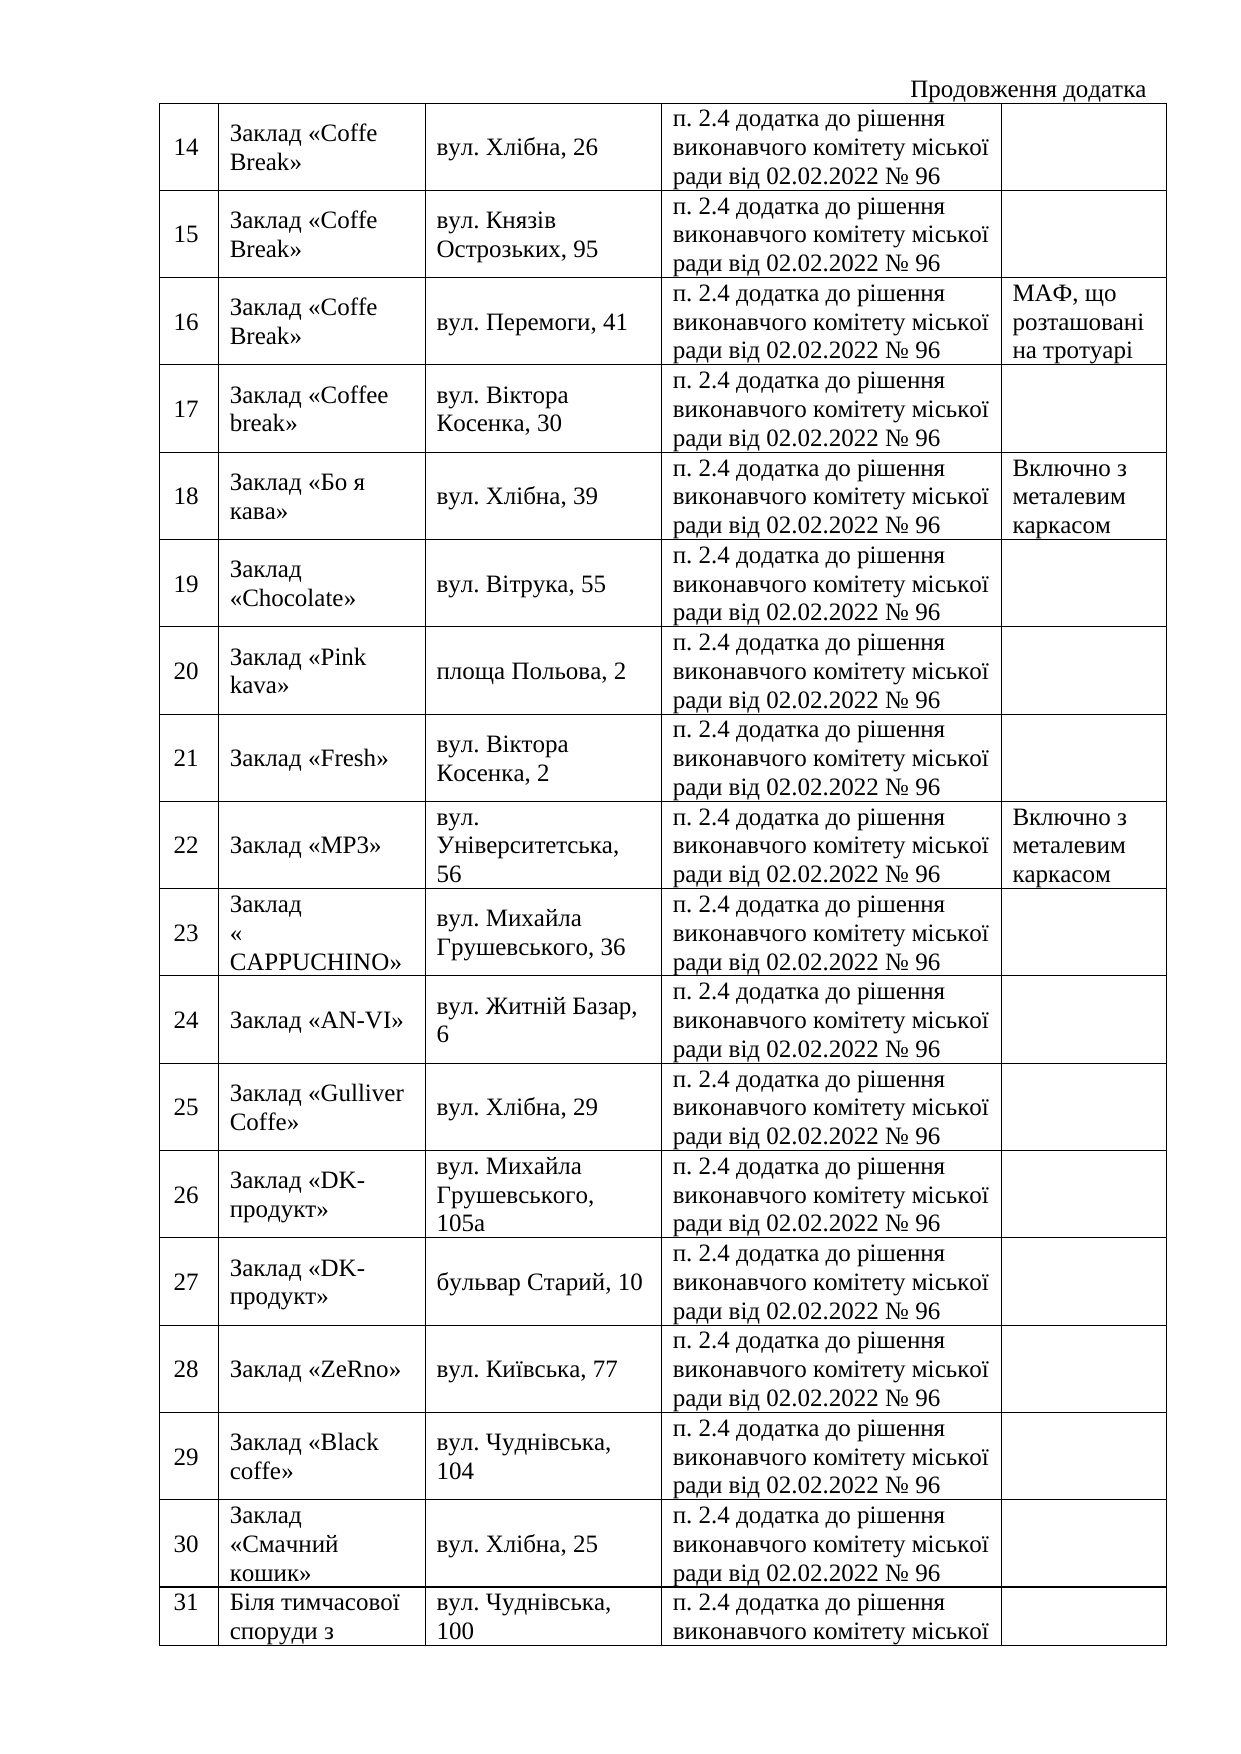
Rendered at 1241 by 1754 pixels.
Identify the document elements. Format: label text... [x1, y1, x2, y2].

table_cell 17 [160, 365, 218, 452]
table_cell вул. Перемоги, 41 [426, 278, 661, 364]
table_cell [1002, 1413, 1166, 1499]
table_cell вул. Михайла Грушевського, 36 [426, 889, 661, 975]
table_cell п. 2.4 додатка до рішення виконавчого комітету міської ради від 02.02.2022 № 96 [662, 802, 1001, 888]
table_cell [662, 104, 1001, 190]
table_cell 27 [160, 1238, 218, 1324]
table_cell 26 [160, 1151, 218, 1237]
table_cell 15 [160, 191, 218, 277]
table_cell [1002, 1500, 1166, 1586]
table_cell вул. Чуднівська, 104 [426, 1413, 661, 1499]
table_cell [1002, 889, 1166, 975]
table_cell вул. Хлібна, 29 [426, 1064, 661, 1150]
table_cell Заклад «МР3» [219, 802, 425, 888]
table_cell п. 2.4 додатка до рішення виконавчого комітету міської ради від 02.02.2022 № 96 [662, 278, 1001, 364]
table_cell 22 [160, 802, 218, 888]
table_cell 16 [160, 278, 218, 364]
table_cell 25 [160, 1064, 218, 1150]
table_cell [426, 1588, 661, 1645]
table_cell 19 [160, 540, 218, 626]
table_cell 30 [160, 1500, 218, 1586]
table_cell Заклад «Coffe Break» [219, 191, 425, 277]
table_cell вул. Князів Острозьких, 95 [426, 191, 661, 277]
table_cell [1002, 1588, 1166, 1645]
table_cell Заклад «CAPPUCHINO» [219, 889, 425, 975]
table_cell Заклад «Coffee break» [219, 365, 425, 452]
table_cell вул. Віктора Косенка, 2 [426, 715, 661, 801]
table_cell Заклад «Coffe Break» [219, 278, 425, 364]
table_cell Заклад «Pink kava» [219, 627, 425, 713]
table_cell Заклад «Black coffe» [219, 1413, 425, 1499]
table_cell [1002, 1151, 1166, 1237]
table_cell [1002, 627, 1166, 713]
table_cell п. 2.4 додатка до рішення виконавчого комітету міської ради від 02.02.2022 № 96 [662, 976, 1001, 1063]
table_cell 20 [160, 627, 218, 713]
table_cell [1002, 1238, 1166, 1324]
table_cell 14 [160, 104, 218, 190]
table_cell Заклад «DK-продукт» [219, 1238, 425, 1324]
table_cell вул. Вітрука, 55 [426, 540, 661, 626]
table_cell п. 2.4 додатка до рішення виконавчого комітету міської ради від 02.02.2022 № 96 [662, 1064, 1001, 1150]
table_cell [662, 1588, 1001, 1645]
table_cell [1002, 104, 1166, 190]
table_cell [662, 1500, 1001, 1586]
table_cell 23 [160, 889, 218, 975]
table_cell п. 2.4 додатка до рішення виконавчого комітету міської ради від 02.02.2022 № 96 [662, 715, 1001, 801]
table_cell бульвар Старий, 10 [426, 1238, 661, 1324]
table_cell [662, 191, 1001, 277]
table_cell 28 [160, 1326, 218, 1412]
table_cell Заклад «Gulliver Coffe» [219, 1064, 425, 1150]
table_cell [1002, 715, 1166, 801]
table_cell Заклад «DK-продукт» [219, 1151, 425, 1237]
table_cell п. 2.4 додатка до рішення виконавчого комітету міської ради від 02.02.2022 № 96 [662, 453, 1001, 539]
table_cell вул. Хлібна, 25 [426, 1500, 661, 1586]
table_cell вул. Житній Базар, 6 [426, 976, 661, 1063]
table_cell Заклад «Бо я кава» [219, 453, 425, 539]
table_cell [1002, 540, 1166, 626]
table_cell 24 [160, 976, 218, 1063]
table_cell п. 2.4 додатка до рішення виконавчого комітету міської ради від 02.02.2022 № 96 [662, 1326, 1001, 1412]
table_cell п. 2.4 додатка до рішення виконавчого комітету міської ради від 02.02.2022 № 96 [662, 1238, 1001, 1324]
table_cell п. 2.4 додатка до рішення виконавчого комітету міської ради від 02.02.2022 № 96 [662, 627, 1001, 713]
table_cell 18 [160, 453, 218, 539]
table_cell п. 2.4 додатка до рішення виконавчого комітету міської ради від 02.02.2022 № 96 [662, 889, 1001, 975]
table_cell [1002, 976, 1166, 1063]
table_cell МАФ, що розташовані на тротуарі [1002, 278, 1166, 364]
table_cell 31 [160, 1588, 218, 1645]
table_cell Заклад «Смачний кошик» [219, 1500, 425, 1586]
table_cell п. 2.4 додатка до рішення виконавчого комітету міської ради від 02.02.2022 № 96 [662, 365, 1001, 452]
table_cell Включно з металевим каркасом [1002, 802, 1166, 888]
table_cell вул. Університетська, 56 [426, 802, 661, 888]
table_cell [1002, 1326, 1166, 1412]
table_cell [1002, 191, 1166, 277]
table_cell вул. Віктора Косенка, 30 [426, 365, 661, 452]
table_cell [219, 1588, 425, 1645]
table_cell площа Польова, 2 [426, 627, 661, 713]
table_cell вул. Київська, 77 [426, 1326, 661, 1412]
table_cell [1002, 365, 1166, 452]
table_cell 29 [160, 1413, 218, 1499]
table_cell Включно з металевим каркасом [1002, 453, 1166, 539]
table_cell Заклад «ZeRno» [219, 1326, 425, 1412]
table_cell Заклад «Chocolate» [219, 540, 425, 626]
table_cell п. 2.4 додатка до рішення виконавчого комітету міської ради від 02.02.2022 № 96 [662, 540, 1001, 626]
table_cell п. 2.4 додатка до рішення виконавчого комітету міської ради від 02.02.2022 № 96 [662, 1413, 1001, 1499]
table_cell вул. Хлібна, 26 [426, 104, 661, 190]
table_cell Заклад «Coffe Break» [219, 104, 425, 190]
table_cell вул. Михайла Грушевського, 105а [426, 1151, 661, 1237]
table_cell [1002, 1064, 1166, 1150]
table_cell п. 2.4 додатка до рішення виконавчого комітету міської ради від 02.02.2022 № 96 [662, 1151, 1001, 1237]
table_cell вул. Хлібна, 39 [426, 453, 661, 539]
table_cell Заклад «AN-VI» [219, 976, 425, 1063]
table_cell 21 [160, 715, 218, 801]
table_cell Заклад «Fresh» [219, 715, 425, 801]
